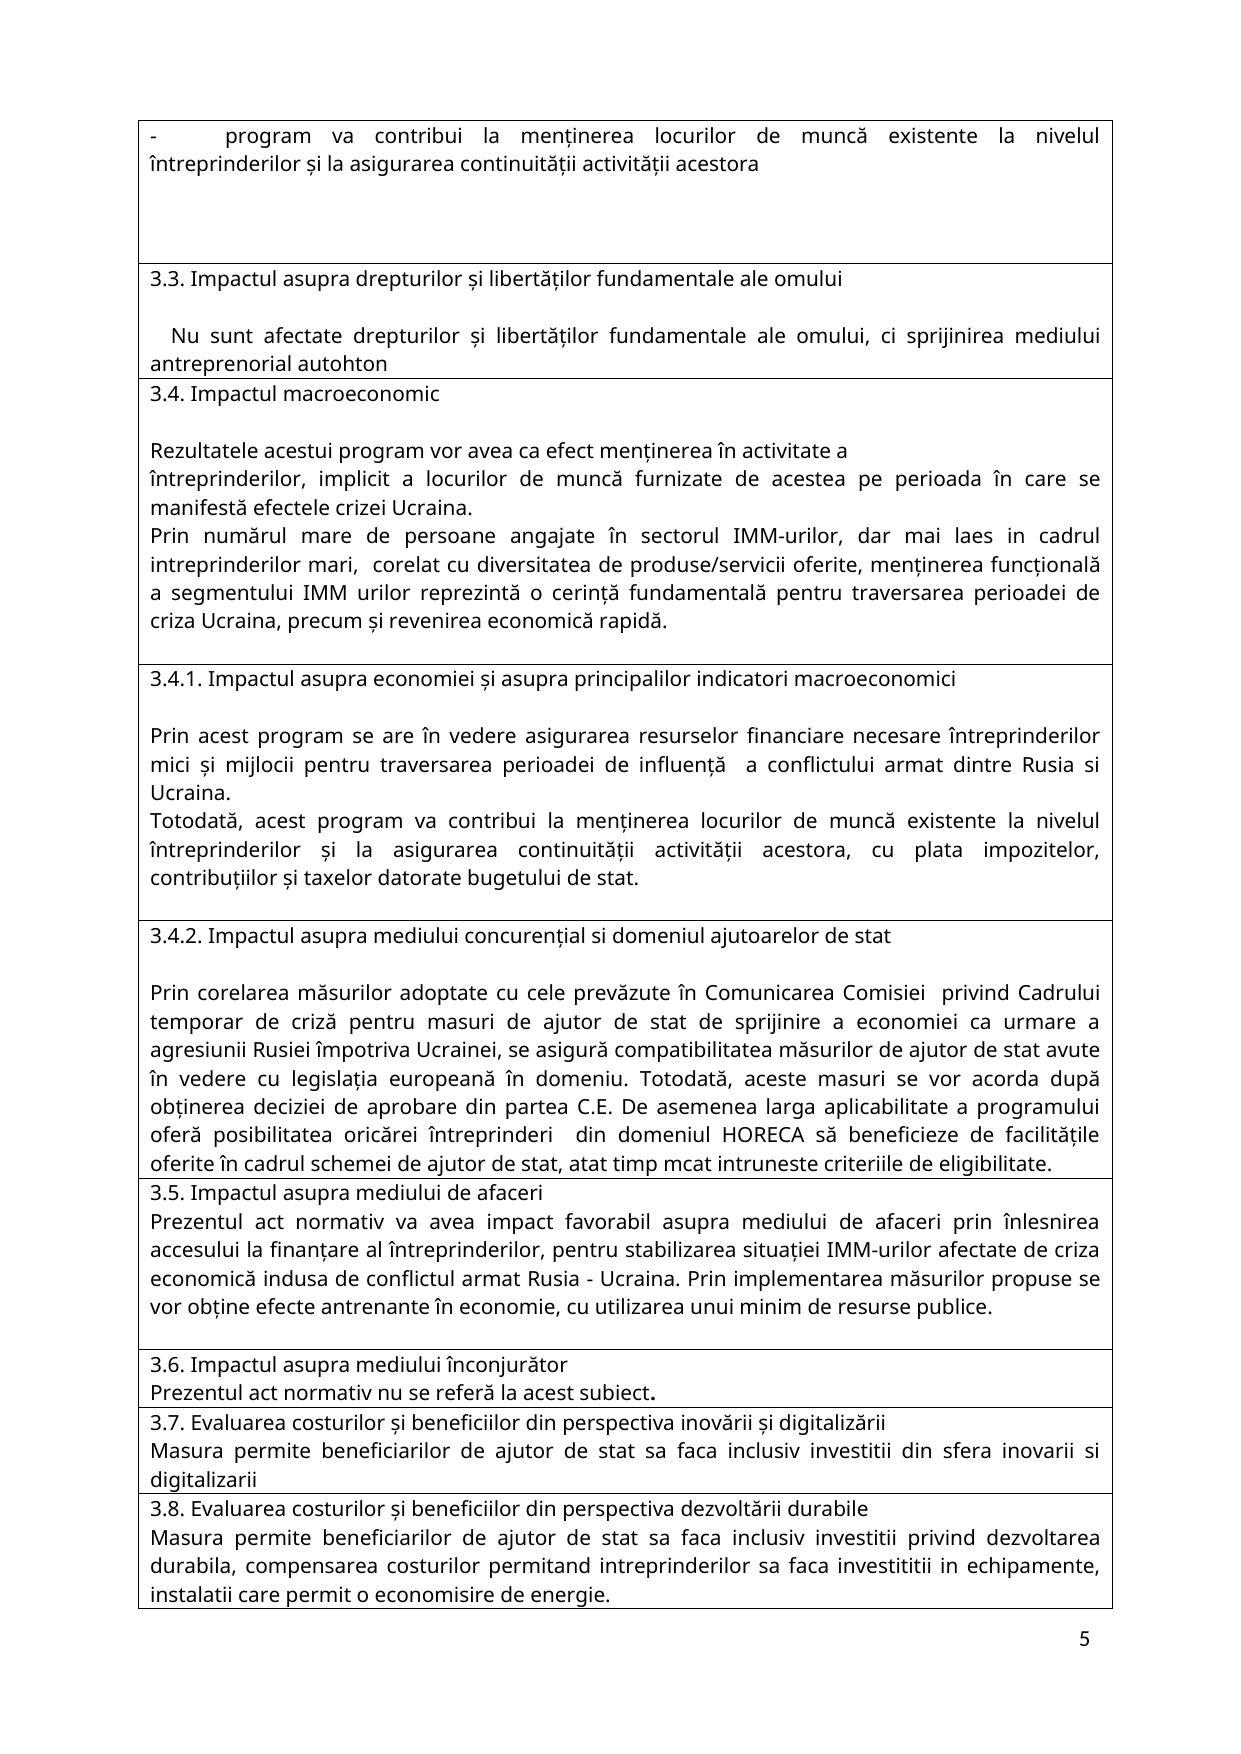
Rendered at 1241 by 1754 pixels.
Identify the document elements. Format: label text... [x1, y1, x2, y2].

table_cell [139, 121, 1112, 263]
table_cell 3.4.1. Impactul asupra economiei și asupra principalilor indicatori macroeconomici Prin acest program se are în vedere asigurarea resurselor financiare necesare întreprinderilor mici și mijlocii pentru traversarea perioadei de influență a conflictului armat dintre Rusia si Ucraina. Totodată, acest program va contribui la menținerea locurilor de muncă existente la nivelul întreprinderilor și la asigurarea continuității activității acestora, cu plata impozitelor, contribuțiilor și taxelor datorate bugetului de stat. [139, 665, 1112, 920]
table_cell 3.3. Impactul asupra drepturilor și libertăților fundamentale ale omului Nu sunt afectate drepturilor și libertăților fundamentale ale omului, ci sprijinirea mediului antreprenorial autohton [139, 264, 1112, 378]
table_cell 3.4. Impactul macroeconomic Rezultatele acestui program vor avea ca efect menținerea în activitate a întreprinderilor, implicit a locurilor de muncă furnizate de acestea pe perioada în care se manifestă efectele crizei Ucraina. Prin numărul mare de persoane angajate în sectorul IMM-urilor, dar mai laes in cadrul intreprinderilor mari, corelat cu diversitatea de produse/servicii oferite, menținerea funcțională a segmentului IMM urilor reprezintă o cerință fundamentală pentru traversarea perioadei de criza Ucraina, precum și revenirea economică rapidă. [139, 379, 1112, 663]
table_cell 3.7. Evaluarea costurilor și beneficiilor din perspectiva inovării și digitalizării Masura permite beneficiarilor de ajutor de stat sa faca inclusiv investitii din sfera inovarii si digitalizarii [139, 1408, 1112, 1493]
table_cell 3.5. Impactul asupra mediului de afaceri Prezentul act normativ va avea impact favorabil asupra mediului de afaceri prin înlesnirea accesului la finanțare al întreprinderilor, pentru stabilizarea situației IMM-urilor afectate de criza economică indusa de conflictul armat Rusia - Ucraina. Prin implementarea măsurilor propuse se vor obține efecte antrenante în economie, cu utilizarea unui minim de resurse publice. [139, 1179, 1112, 1349]
table_cell 3.4.2. Impactul asupra mediului concurențial si domeniul ajutoarelor de stat Prin corelarea măsurilor adoptate cu cele prevăzute în Comunicarea Comisiei privind Cadrului temporar de criză pentru masuri de ajutor de stat de sprijinire a economiei ca urmare a agresiunii Rusiei împotriva Ucrainei, se asigură compatibilitatea măsurilor de ajutor de stat avute în vedere cu legislația europeană în domeniu. Totodată, aceste masuri se vor acorda după obținerea deciziei de aprobare din partea C.E. De asemenea larga aplicabilitate a programului oferă posibilitatea oricărei întreprinderi din domeniul HORECA să beneficieze de facilitățile oferite în cadrul schemei de ajutor de stat, atat timp mcat intruneste criteriile de eligibilitate. [139, 921, 1112, 1177]
table_cell 3.8. Evaluarea costurilor și beneficiilor din perspectiva dezvoltării durabile Masura permite beneficiarilor de ajutor de stat sa faca inclusiv investitii privind dezvoltarea durabila, compensarea costurilor permitand intreprinderilor sa faca investititii in echipamente, instalatii care permit o economisire de energie. [139, 1494, 1112, 1608]
table_cell 3.6. Impactul asupra mediului înconjurător Prezentul act normativ nu se referă la acest subiect. [139, 1350, 1112, 1407]
